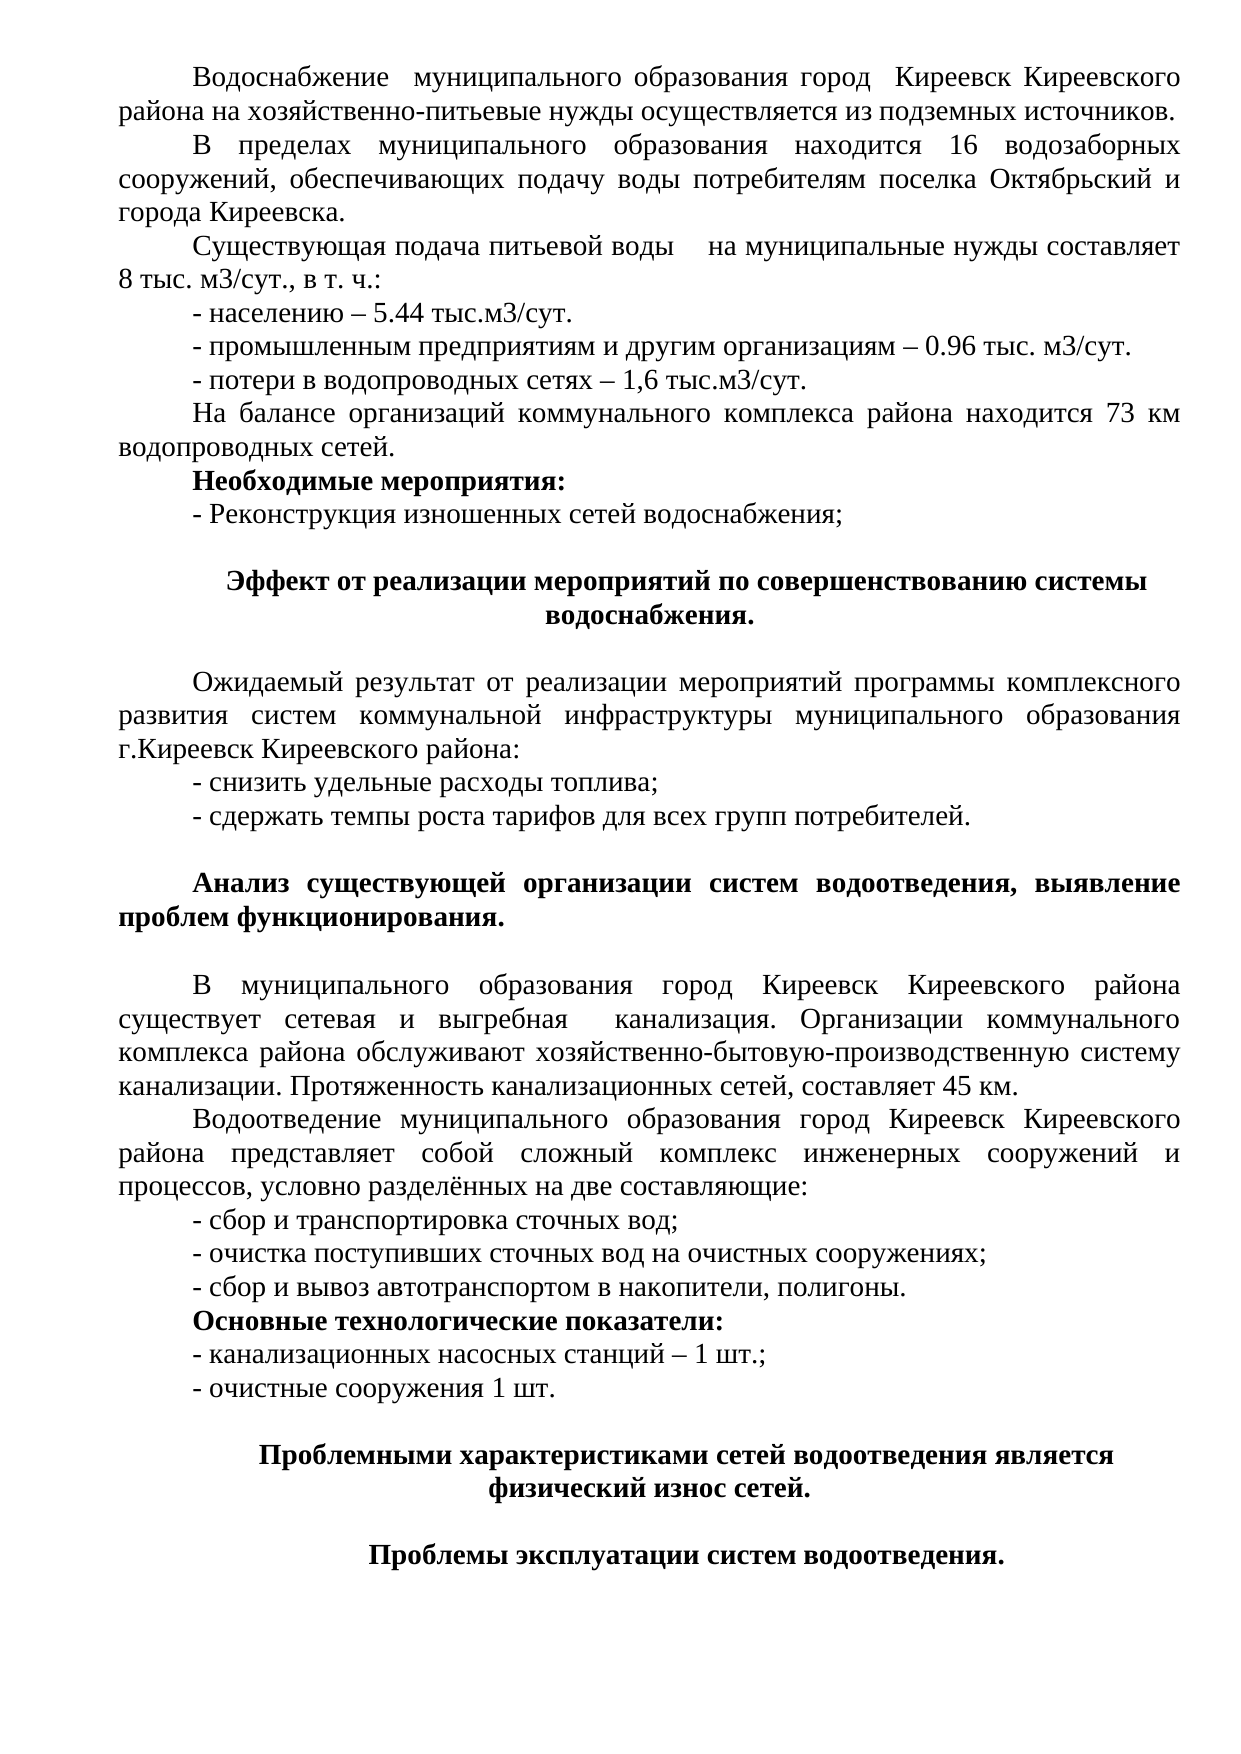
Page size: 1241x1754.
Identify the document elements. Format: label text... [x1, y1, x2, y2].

text - потери в водопроводных сетях – 1,6 тыс.м3/сут. [192, 362, 1181, 396]
text На балансе организаций коммунального комплекса района находится 73 км водопроводных сетей. [118, 396, 1181, 463]
text Водоснабжение муниципального образования город Киреевск Киреевского района на хозяйственно-питьевые нужды осуществляется из подземных источников. [118, 59, 1181, 127]
text Основные технологические показатели: [118, 1303, 1181, 1336]
text В муниципального образования город Киреевск Киреевского района существует сетевая и выгребная канализация. Организации коммунального комплекса района обслуживают хозяйственно-бытовую-производственную систему канализации. Протяженность канализационных сетей, составляет 45 км. [118, 967, 1181, 1101]
text - Реконструкция изношенных сетей водоснабжения; [118, 496, 1181, 530]
text - населению – 5.44 тыс.м3/сут. [192, 295, 1181, 328]
subtitle Проблемы эксплуатации систем водоотведения. [118, 1537, 1181, 1571]
text Необходимые мероприятия: [118, 463, 1181, 496]
text - очистка поступивших сточных вод на очистных сооружениях; [192, 1236, 1181, 1269]
text - очистные сооружения 1 шт. [192, 1370, 1181, 1403]
text - промышленным предприятиям и другим организациям – 0.96 тыс. м3/сут. [192, 328, 1181, 362]
text Ожидаемый результат от реализации мероприятий программы комплексного развития систем коммунальной инфраструктуры муниципального образования г.Киреевск Киреевского района: [118, 664, 1181, 764]
text В пределах муниципального образования находится 16 водозаборных сооружений, обеспечивающих подачу воды потребителям поселка Октябрьский и города Киреевска. [118, 127, 1181, 228]
text - снизить удельные расходы топлива; [192, 764, 1181, 798]
text - сдержать темпы роста тарифов для всех групп потребителей. [192, 798, 1181, 832]
text Существующая подача питьевой воды на муниципальные нужды составляет 8 тыс. м3/сут., в т. ч.: [118, 228, 1181, 295]
text - сбор и транспортировка сточных вод; [192, 1202, 1181, 1236]
text Эффект от реализации мероприятий по совершенствованию системы водоснабжения. [118, 563, 1181, 630]
text Водоотведение муниципального образования город Киреевск Киреевского района представляет собой сложный комплекс инженерных сооружений и процессов, условно разделённых на две составляющие: [118, 1101, 1181, 1202]
text - сбор и вывоз автотранспортом в накопители, полигоны. [192, 1269, 1181, 1303]
text - канализационных насосных станций – 1 шт.; [192, 1336, 1181, 1370]
text Проблемными характеристиками сетей водоотведения является физический износ сетей. [118, 1437, 1181, 1504]
subtitle Анализ существующей организации систем водоотведения, выявление проблем функционирования. [118, 865, 1181, 932]
